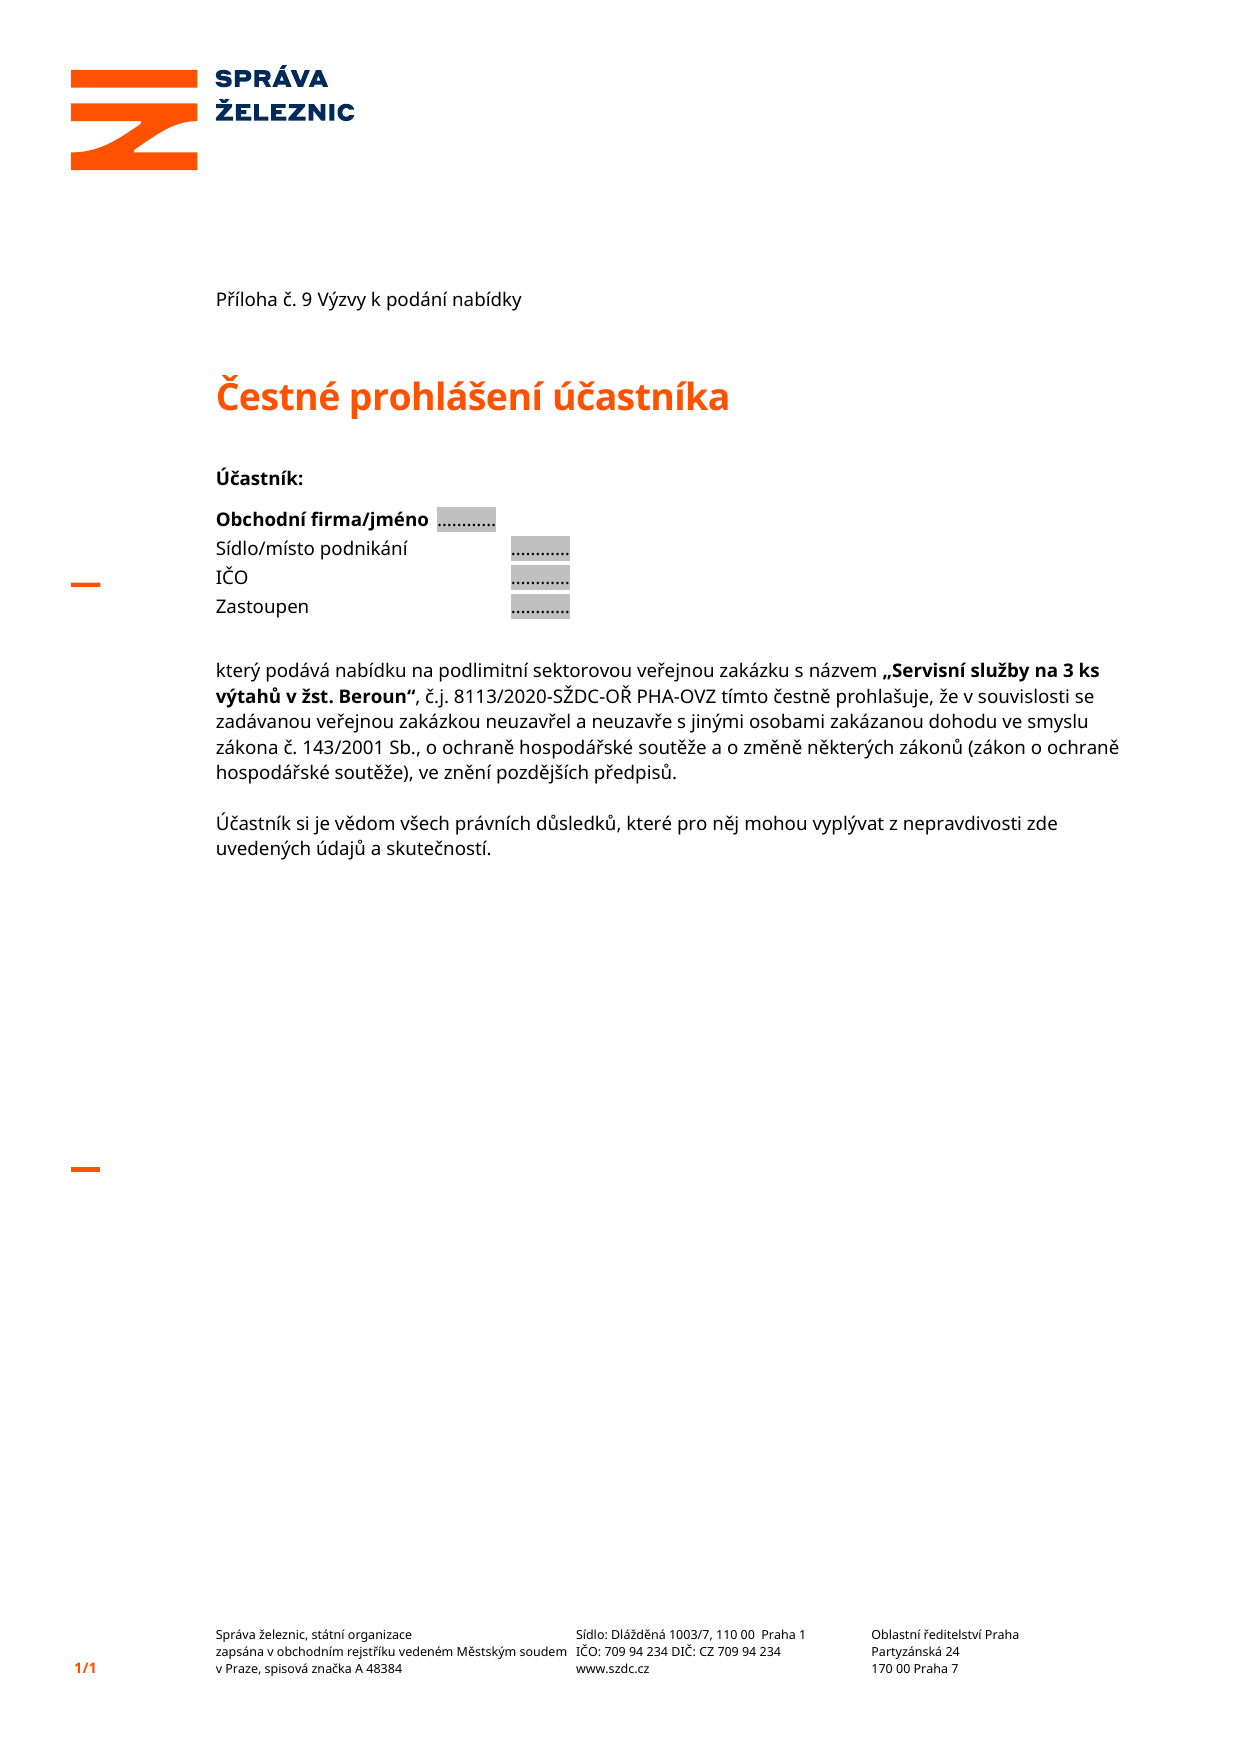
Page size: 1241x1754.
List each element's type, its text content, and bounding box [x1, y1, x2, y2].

text Účastník: [216, 460, 1122, 491]
text Sídlo/místo podnikání ………… [216, 533, 1122, 562]
text Příloha č. 9 Výzvy k podání nabídky [216, 286, 1122, 311]
text který podává nabídku na podlimitní sektorovou veřejnou zakázku s názvem „Servisní služby na 3 ks výtahů v žst. Beroun“, č.j. 8113/2020-SŽDC-OŘ PHA-OVZ tímto čestně prohlašuje, že v souvislosti se zadávanou veřejnou zakázkou neuzavřel a neuzavře s jinými osobami zakázanou dohodu ve smyslu zákona č. 143/2001 Sb., o ochraně hospodářské soutěže a o změně některých zákonů (zákon o ochraně hospodářské soutěže), ve znění pozdějších předpisů. [216, 657, 1122, 785]
subtitle Čestné prohlášení účastníka [216, 370, 1122, 421]
text Účastník si je vědom všech právních důsledků, které pro něj mohou vyplývat z nepravdivosti zde uvedených údajů a skutečností. [216, 810, 1122, 861]
text Obchodní firma/jméno ………… [216, 504, 1122, 533]
text IČO ………… [216, 562, 1122, 591]
text Zastoupen ………… [216, 591, 1122, 619]
